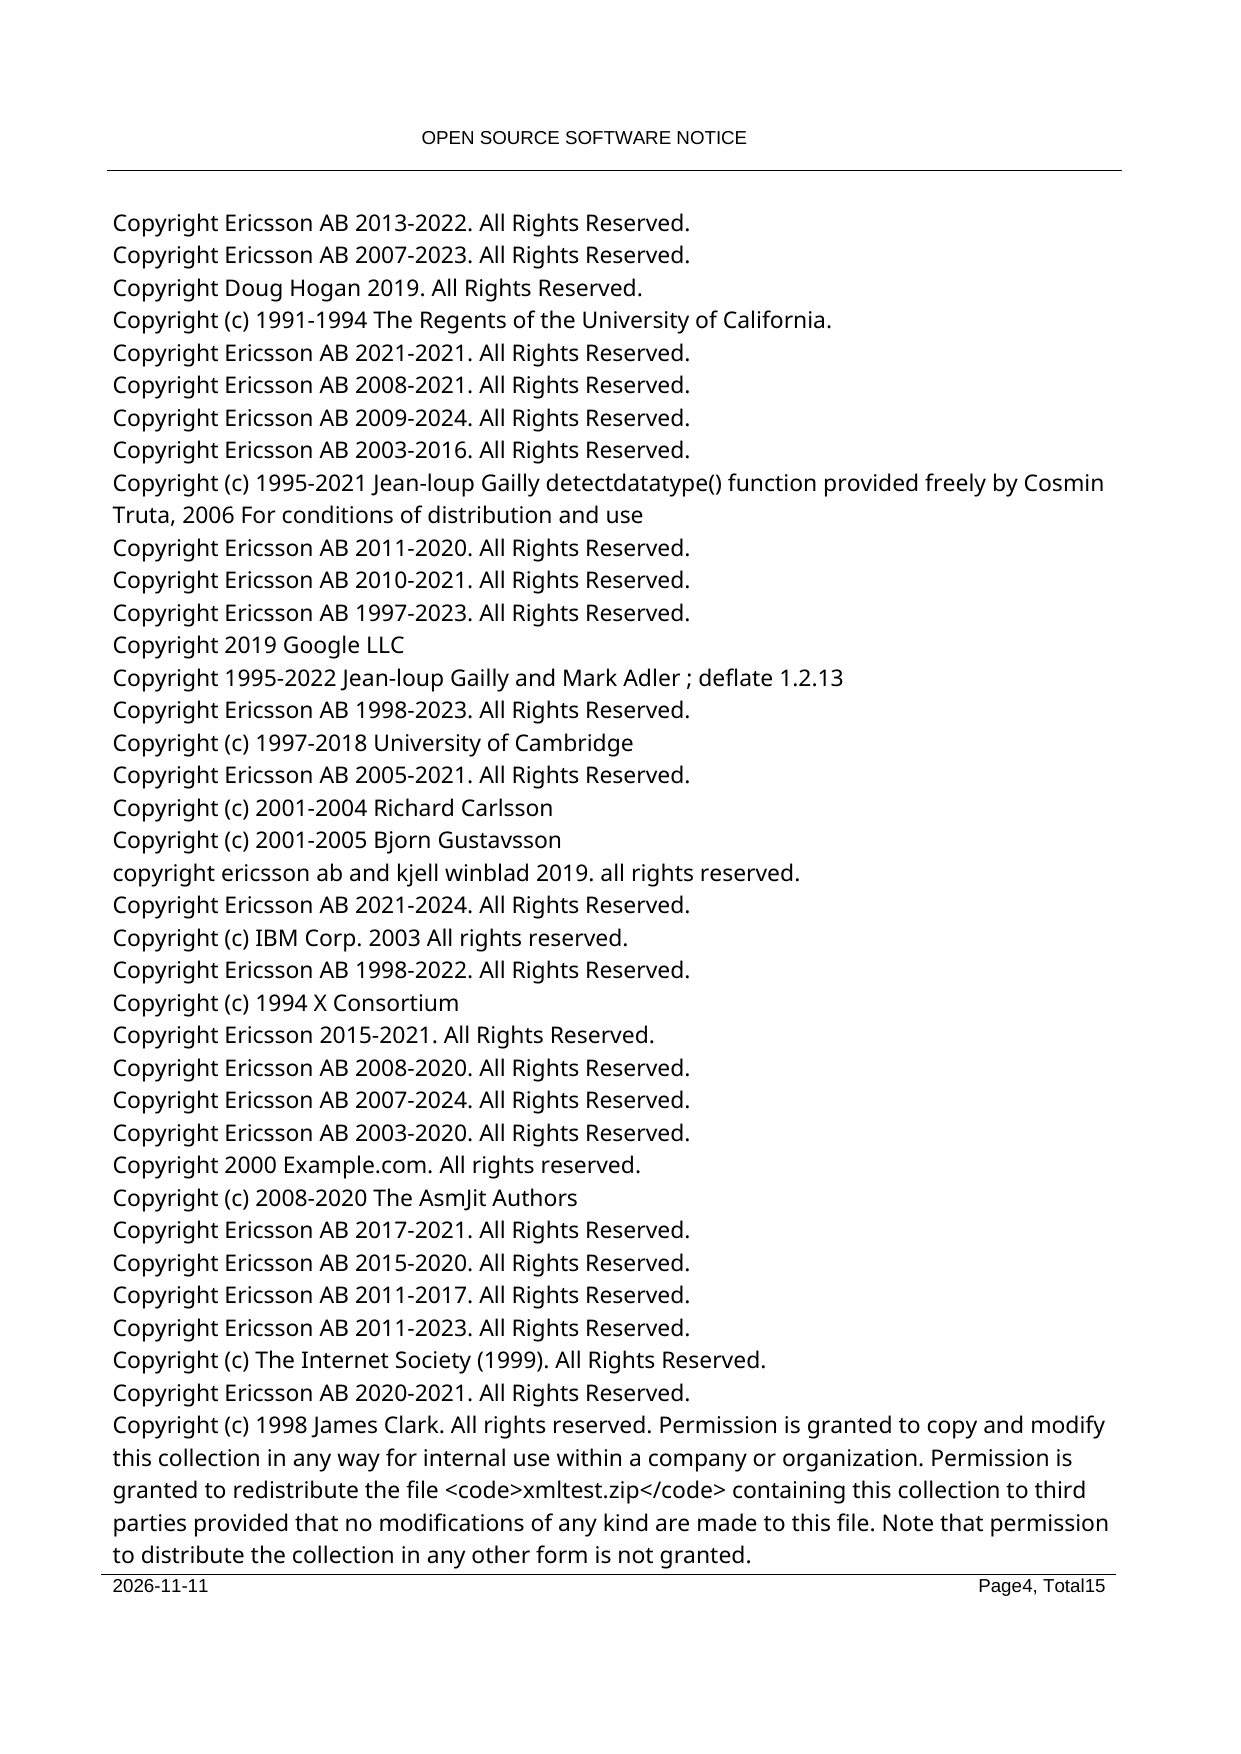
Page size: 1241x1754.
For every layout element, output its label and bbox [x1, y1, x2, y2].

text [112, 206, 1128, 1571]
